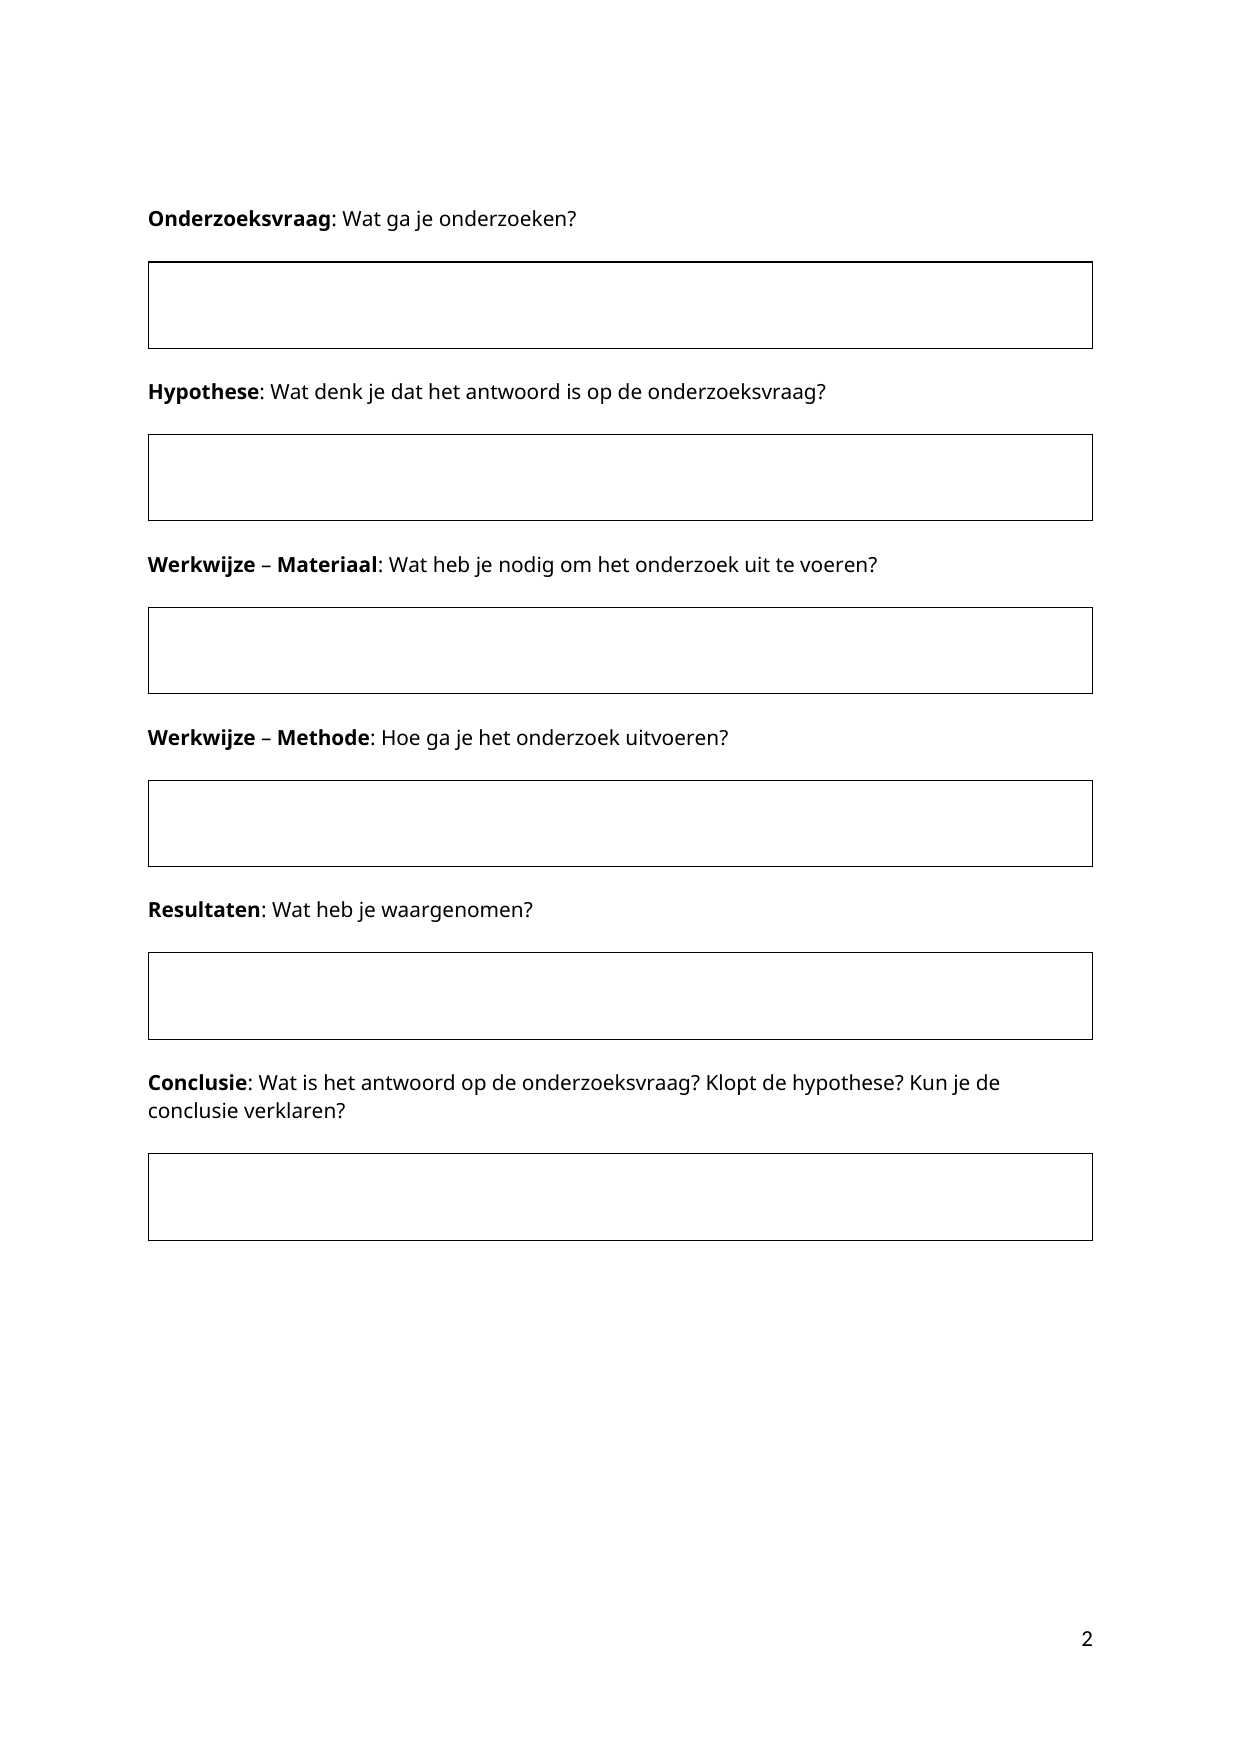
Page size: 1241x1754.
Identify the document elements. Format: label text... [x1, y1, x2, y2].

table_header [149, 953, 1092, 1038]
text Hypothese: Wat denk je dat het antwoord is op de onderzoeksvraag? [148, 377, 1093, 406]
text Onderzoeksvraag: Wat ga je onderzoeken? [148, 204, 1093, 233]
table_header [149, 781, 1092, 866]
table_header [149, 1154, 1092, 1240]
table_header [149, 435, 1092, 520]
table_header [149, 263, 1092, 348]
text Werkwijze – Materiaal: Wat heb je nodig om het onderzoek uit te voeren? [148, 550, 1093, 578]
text Resultaten: Wat heb je waargenomen? [148, 895, 1093, 924]
text Conclusie: Wat is het antwoord op de onderzoeksvraag? Klopt de hypothese? Kun je de conclusie verklaren? [148, 1068, 1093, 1125]
table_header [149, 608, 1092, 693]
text Werkwijze – Methode: Hoe ga je het onderzoek uitvoeren? [148, 723, 1093, 751]
